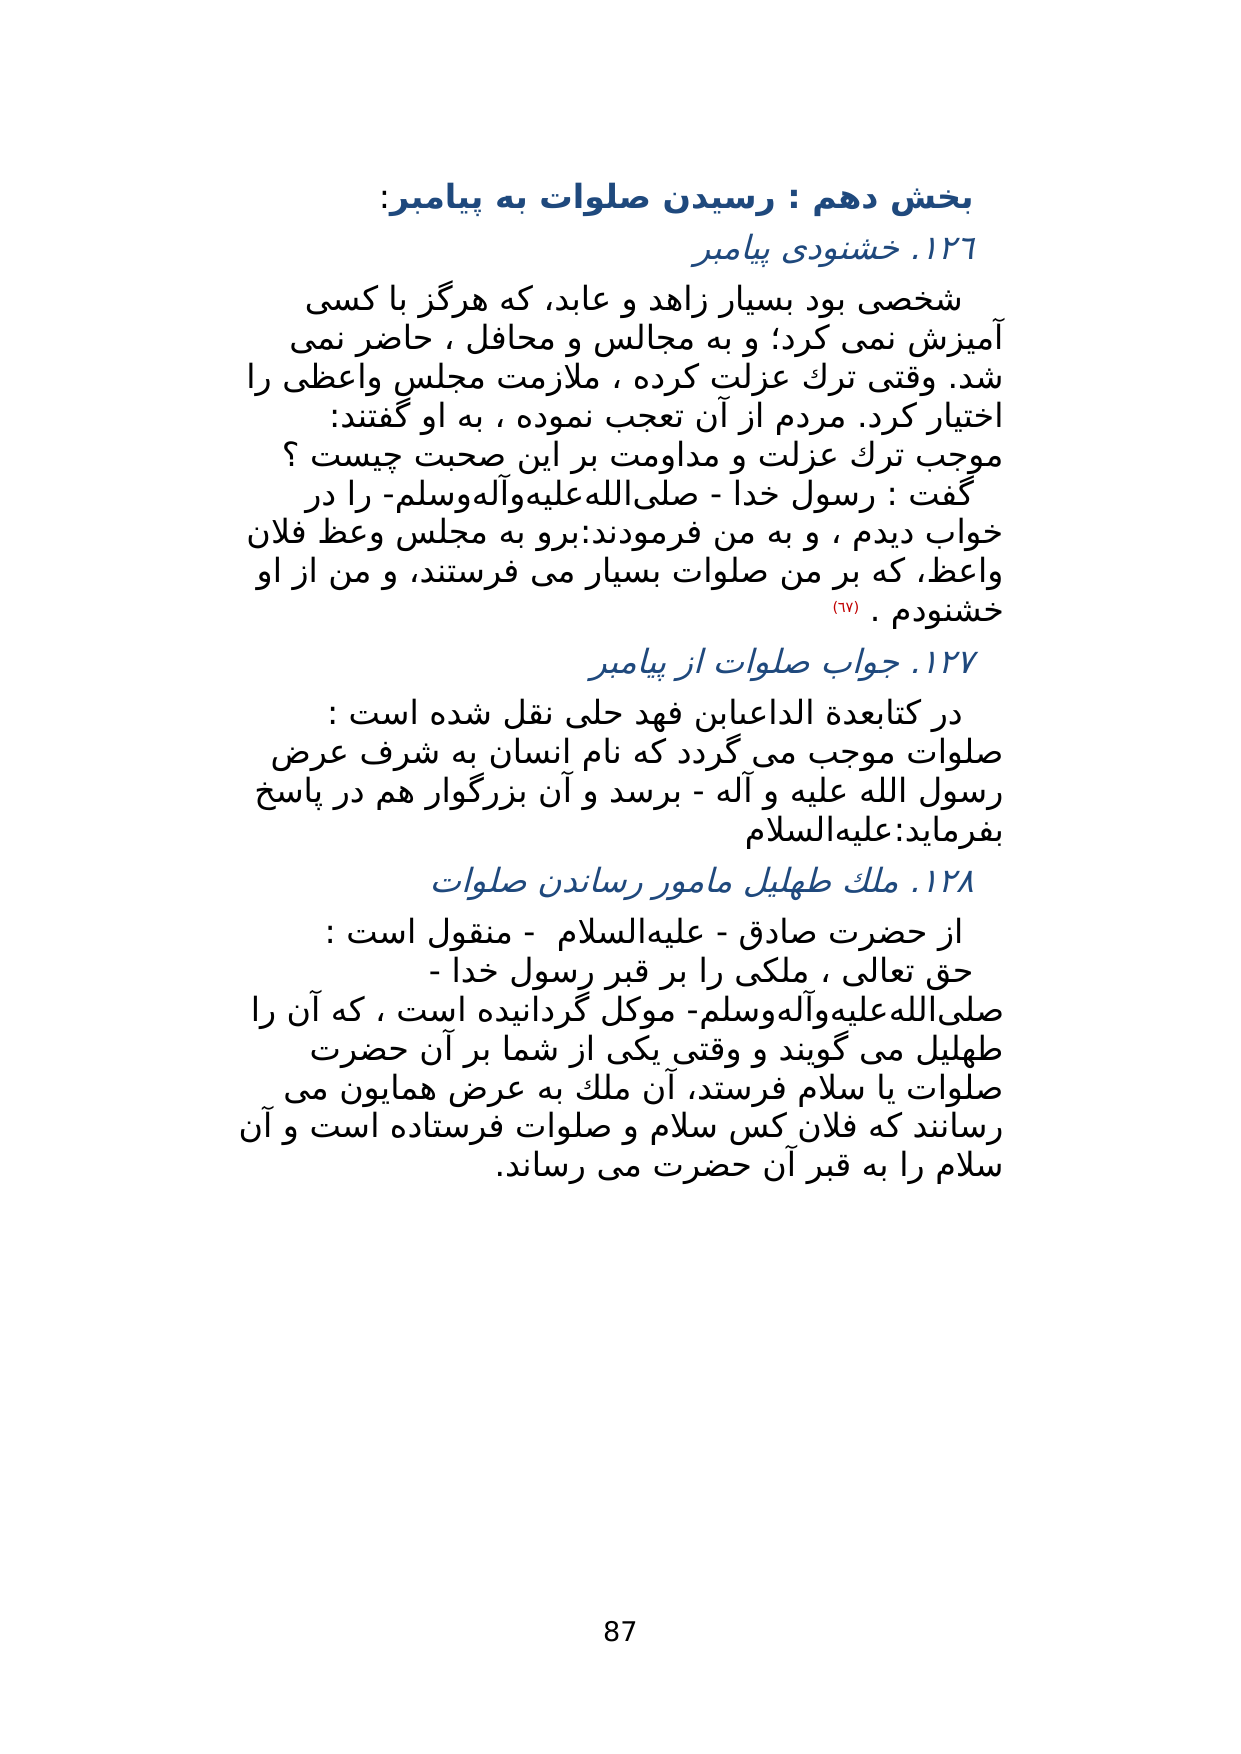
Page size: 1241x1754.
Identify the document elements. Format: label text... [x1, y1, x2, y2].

subtitle ١٢٧. جواب صلوات از پيامبر [236, 642, 1004, 681]
subtitle ١٢٦. خشنودى پيامبر [236, 228, 1004, 267]
text شخصى بود بسيار زاهد و عابد، كه هرگز با كسى آميزش نمى كرد؛ و به مجالس و محافل ، حاضر نمى شد. وقتى ترك عزلت كرده ، ملازمت مجلس واعظى را اختيار كرد. مردم از آن تعجب نموده ، به او گفتند: موجب ترك عزلت و مداومت بر اين صحبت چيست ؟ [236, 280, 1004, 474]
subtitle ١٢٨. ملك طهليل مامور رساندن صلوات [236, 861, 1004, 900]
text از حضرت صادق - عليه‌السلام - منقول است : [236, 913, 1004, 952]
text حق تعالى ، ملكى را بر قبر رسول خدا - صلى‌الله‌عليه‌وآله‌وسلم- موكل گردانيده است ، كه آن را طهليل مى گويند و وقتى يكى از شما بر آن حضرت صلوات يا سلام فرستد، آن ملك به عرض همايون مى رسانند كه فلان كس سلام و صلوات فرستاده است و آن سلام را به قبر آن حضرت مى رساند. [236, 952, 1004, 1185]
text در كتابعدة الداعىابن فهد حلى نقل شده است : صلوات موجب مى گردد كه نام انسان به شرف عرض رسول الله عليه و آله - برسد و آن بزرگوار هم در پاسخ بفرمايد:عليه‌السلام [236, 693, 1004, 849]
text بخش دهم : رسيدن صلوات به پيامبر: [236, 177, 1004, 216]
text گفت : رسول خدا - صلى‌الله‌عليه‌وآله‌وسلم- را در خواب ديدم ، و به من فرمودند:برو به مجلس وعظ فلان واعظ، كه بر من صلوات بسيار مى فرستند، و من از او خشنودم . (٦٧) [236, 474, 1004, 629]
